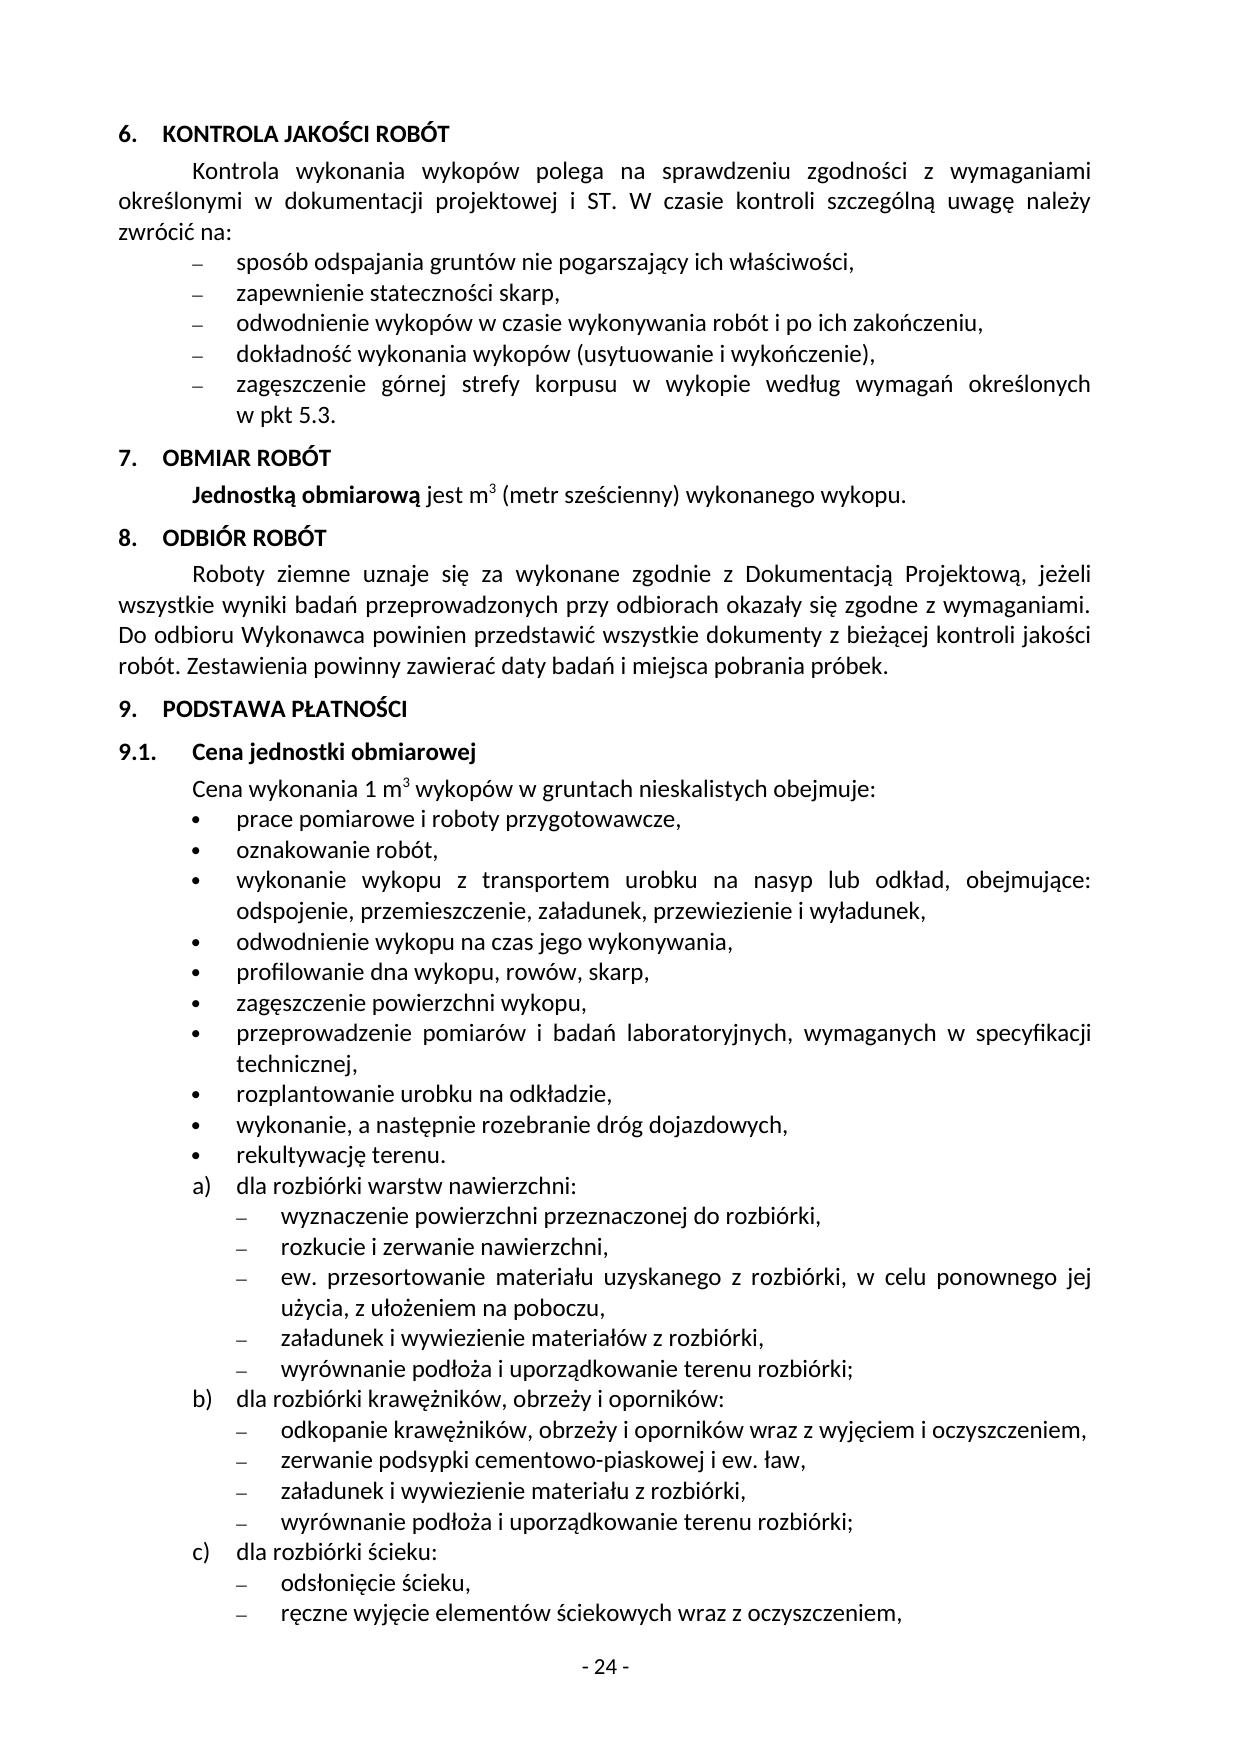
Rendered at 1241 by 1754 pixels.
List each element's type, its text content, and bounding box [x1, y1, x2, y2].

text Cena wykonania 1 m3 wykopów w gruntach nieskalistych obejmuje: [118, 773, 1092, 803]
list zagęszczenie powierzchni wykopu, [192, 987, 1092, 1017]
list rekultywację terenu. [192, 1139, 1092, 1170]
text Kontrola wykonania wykopów polega na sprawdzeniu zgodności z wymaganiami określonymi w dokumentacji projektowej i ST. W czasie kontroli szczególną uwagę należy zwrócić na: [118, 155, 1092, 246]
list zerwanie podsypki cementowo-piaskowej i ew. ław, [236, 1445, 1092, 1475]
text Roboty ziemne uznaje się za wykonane zgodnie z Dokumentacją Projektową, jeżeli wszystkie wyniki badań przeprowadzonych przy odbiorach okazały się zgodne z wymaganiami. Do odbioru Wykonawca powinien przedstawić wszystkie dokumenty z bieżącej kontroli jakości robót. Zestawienia powinny zawierać daty badań i miejsca pobrania próbek. [118, 559, 1092, 681]
subtitle Cena jednostki obmiarowej [118, 736, 1092, 767]
list wyznaczenie powierzchni przeznaczonej do rozbiórki, [236, 1200, 1092, 1231]
list odwodnienie wykopu na czas jego wykonywania, [192, 926, 1092, 956]
list dla rozbiórki ścieku: [192, 1536, 1092, 1567]
list zagęszczenie górnej strefy korpusu w wykopie według wymagań określonych w pkt 5.3. [192, 368, 1092, 429]
list dla rozbiórki krawężników, obrzeży i oporników: [192, 1384, 1092, 1414]
list odkopanie krawężników, obrzeży i oporników wraz z wyjęciem i oczyszczeniem, [236, 1414, 1092, 1445]
list załadunek i wywiezienie materiałów z rozbiórki, [236, 1322, 1092, 1353]
list ew. przesortowanie materiału uzyskanego z rozbiórki, w celu ponownego jej użycia, z ułożeniem na poboczu, [236, 1261, 1092, 1322]
list ręczne wyjęcie elementów ściekowych wraz z oczyszczeniem, [236, 1597, 1092, 1628]
list wykonanie, a następnie rozebranie dróg dojazdowych, [192, 1109, 1092, 1139]
list wykonanie wykopu z transportem urobku na nasyp lub odkład, obejmujące: odspojenie, przemieszczenie, załadunek, przewiezienie i wyładunek, [192, 864, 1092, 926]
list sposób odspajania gruntów nie pogarszający ich właściwości, [192, 246, 1092, 277]
list dla rozbiórki warstw nawierzchni: [192, 1170, 1092, 1200]
text Jednostką obmiarową jest m3 (metr sześcienny) wykonanego wykopu. [118, 479, 1092, 509]
subtitle ODBIÓR ROBÓT [118, 522, 1092, 552]
subtitle OBMIAR ROBÓT [118, 442, 1092, 473]
list rozkucie i zerwanie nawierzchni, [236, 1231, 1092, 1261]
list zapewnienie stateczności skarp, [192, 277, 1092, 307]
list wyrównanie podłoża i uporządkowanie terenu rozbiórki; [236, 1506, 1092, 1536]
list wyrównanie podłoża i uporządkowanie terenu rozbiórki; [236, 1353, 1092, 1383]
subtitle PODSTAWA PŁATNOŚCI [118, 693, 1092, 724]
list dokładność wykonania wykopów (usytuowanie i wykończenie), [192, 338, 1092, 368]
list rozplantowanie urobku na odkładzie, [192, 1078, 1092, 1109]
list odsłonięcie ścieku, [236, 1567, 1092, 1597]
list przeprowadzenie pomiarów i badań laboratoryjnych, wymaganych w specyfikacji technicznej, [192, 1017, 1092, 1078]
subtitle KONTROLA JAKOŚCI ROBÓT [118, 118, 1092, 149]
list załadunek i wywiezienie materiału z rozbiórki, [236, 1475, 1092, 1506]
list profilowanie dna wykopu, rowów, skarp, [192, 956, 1092, 987]
list oznakowanie robót, [192, 834, 1092, 864]
list odwodnienie wykopów w czasie wykonywania robót i po ich zakończeniu, [192, 307, 1092, 338]
list prace pomiarowe i roboty przygotowawcze, [192, 803, 1092, 834]
